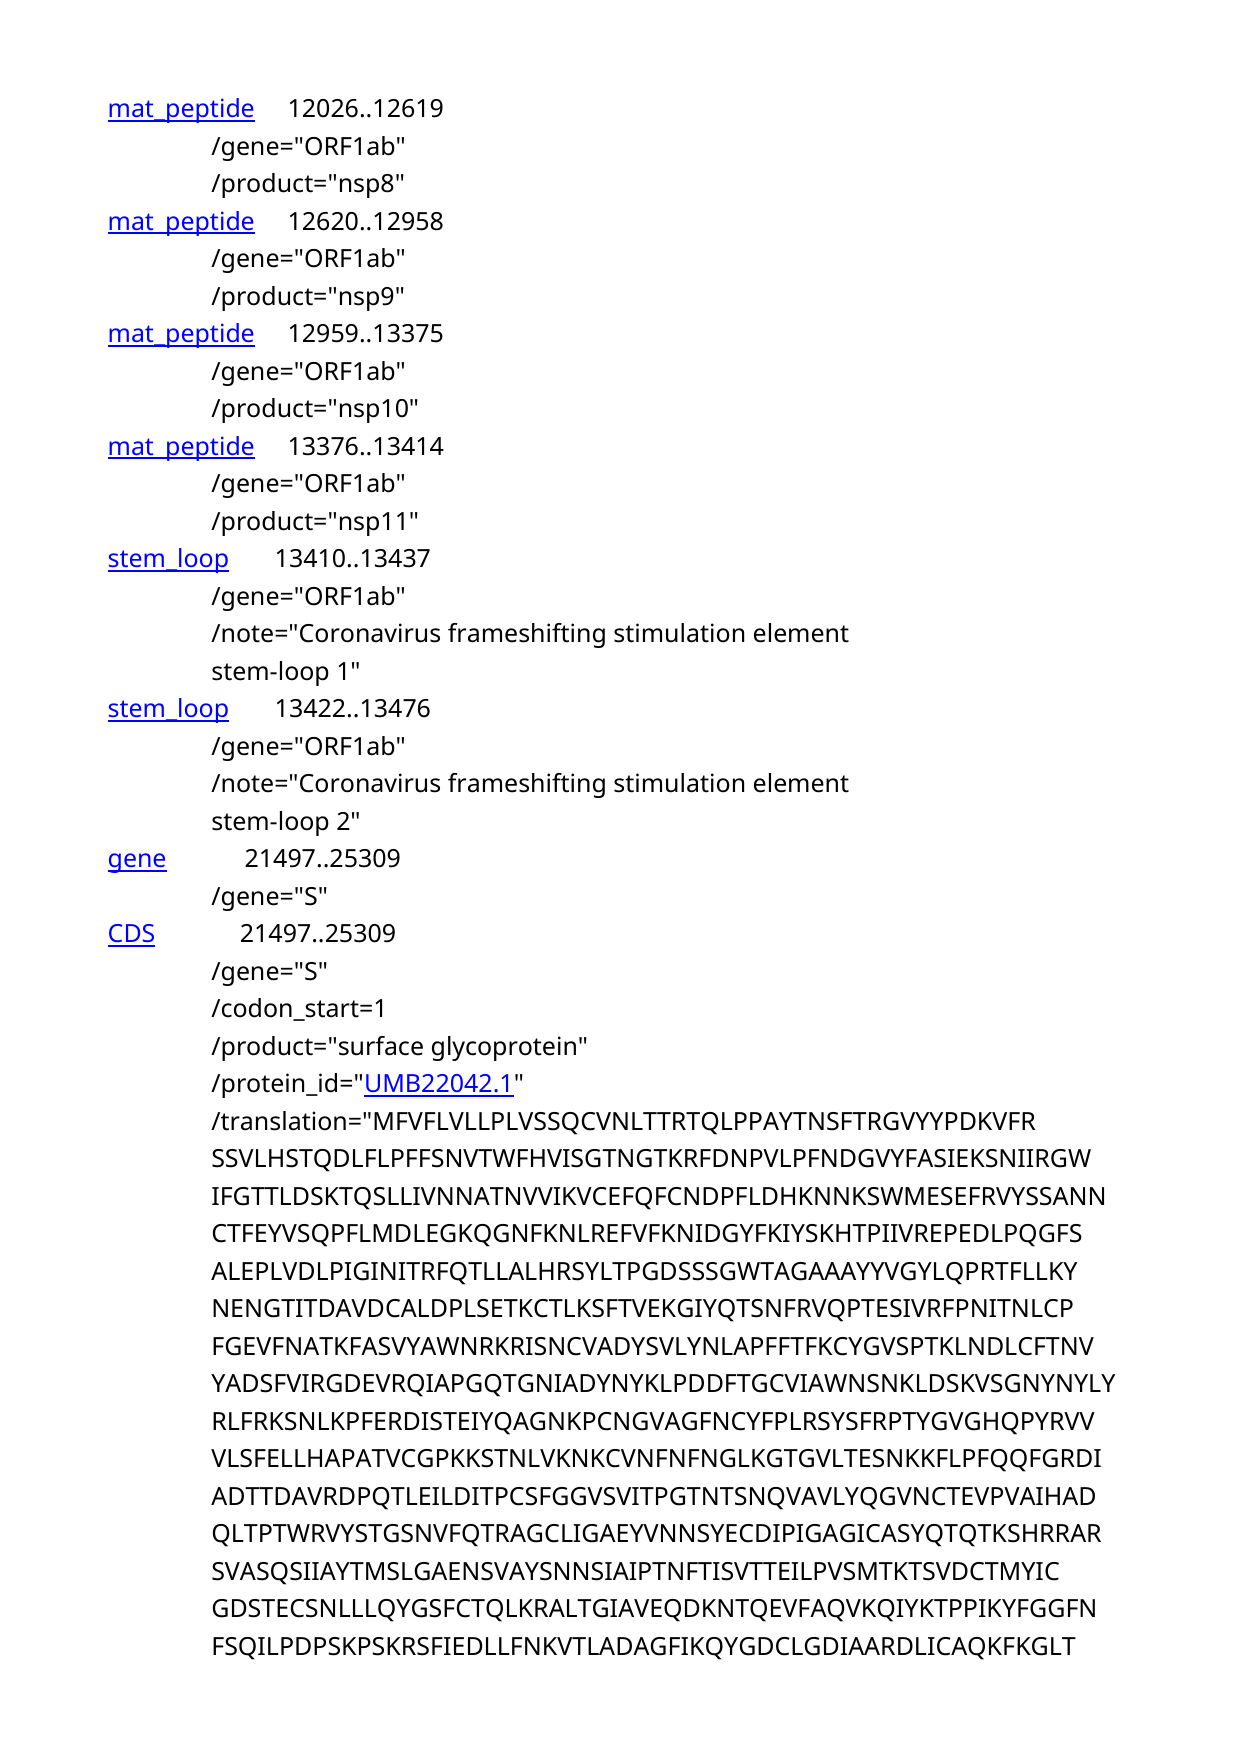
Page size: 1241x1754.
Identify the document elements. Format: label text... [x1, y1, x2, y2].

text RLFRKSNLKPFERDISTEIYQAGNKPCNGVAGFNCYFPLRSYSFRPTYGVGHQPYRVV [75, 1402, 1165, 1439]
text SSVLHSTQDLFLPFFSNVTWFHVISGTNGTKRFDNPVLPFNDGVYFASIEKSNIIRGW [75, 1139, 1165, 1177]
text /note="Coronavirus frameshifting stimulation element [75, 764, 1165, 802]
text mat_peptide 12026..12619 [75, 89, 1165, 127]
text /product="nsp11" [75, 502, 1165, 539]
text gene 21497..25309 [75, 839, 1165, 877]
text /protein_id="UMB22042.1" [75, 1064, 1165, 1102]
text /translation="MFVFLVLLPLVSSQCVNLTTRTQLPPAYTNSFTRGVYYPDKVFR [75, 1102, 1165, 1139]
text /gene="ORF1ab" [75, 239, 1165, 277]
text /product="nsp8" [75, 164, 1165, 202]
text CDS 21497..25309 [75, 914, 1165, 952]
text /note="Coronavirus frameshifting stimulation element [75, 614, 1165, 652]
text stem_loop 13422..13476 [75, 689, 1165, 727]
text NENGTITDAVDCALDPLSETKCTLKSFTVEKGIYQTSNFRVQPTESIVRFPNITNLCP [75, 1289, 1165, 1327]
text VLSFELLHAPATVCGPKKSTNLVKNKCVNFNFNGLKGTGVLTESNKKFLPFQQFGRDI [75, 1439, 1165, 1477]
text FSQILPDPSKPSKRSFIEDLLFNKVTLADAGFIKQYGDCLGDIAARDLICAQKFKGLT [75, 1627, 1165, 1664]
text /product="nsp10" [75, 389, 1165, 427]
text stem-loop 2" [75, 802, 1165, 839]
text mat_peptide 12959..13375 [75, 314, 1165, 352]
text IFGTTLDSKTQSLLIVNNATNVVIKVCEFQFCNDPFLDHKNNKSWMESEFRVYSSANN [75, 1177, 1165, 1214]
text YADSFVIRGDEVRQIAPGQTGNIADYNYKLPDDFTGCVIAWNSNKLDSKVSGNYNYLY [75, 1364, 1165, 1402]
text /product="surface glycoprotein" [75, 1027, 1165, 1064]
text /gene="ORF1ab" [75, 727, 1165, 764]
text ADTTDAVRDPQTLEILDITPCSFGGVSVITPGTNTSNQVAVLYQGVNCTEVPVAIHAD [75, 1477, 1165, 1514]
text /gene="ORF1ab" [75, 352, 1165, 389]
text /codon_start=1 [75, 989, 1165, 1027]
text QLTPTWRVYSTGSNVFQTRAGCLIGAEYVNNSYECDIPIGAGICASYQTQTKSHRRAR [75, 1514, 1165, 1552]
text ALEPLVDLPIGINITRFQTLLALHRSYLTPGDSSSGWTAGAAAYYVGYLQPRTFLLKY [75, 1252, 1165, 1289]
text /product="nsp9" [75, 277, 1165, 314]
text CTFEYVSQPFLMDLEGKQGNFKNLREFVFKNIDGYFKIYSKHTPIIVREPEDLPQGFS [75, 1214, 1165, 1252]
text SVASQSIIAYTMSLGAENSVAYSNNSIAIPTNFTISVTTEILPVSMTKTSVDCTMYIC [75, 1552, 1165, 1589]
text mat_peptide 12620..12958 [75, 202, 1165, 239]
text stem_loop 13410..13437 [75, 539, 1165, 577]
text /gene="S" [75, 952, 1165, 989]
text /gene="ORF1ab" [75, 577, 1165, 614]
text GDSTECSNLLLQYGSFCTQLKRALTGIAVEQDKNTQEVFAQVKQIYKTPPIKYFGGFN [75, 1589, 1165, 1627]
text /gene="ORF1ab" [75, 127, 1165, 164]
text FGEVFNATKFASVYAWNRKRISNCVADYSVLYNLAPFFTFKCYGVSPTKLNDLCFTNV [75, 1327, 1165, 1364]
text /gene="ORF1ab" [75, 464, 1165, 502]
text /gene="S" [75, 877, 1165, 914]
text mat_peptide 13376..13414 [75, 427, 1165, 464]
text stem-loop 1" [75, 652, 1165, 689]
